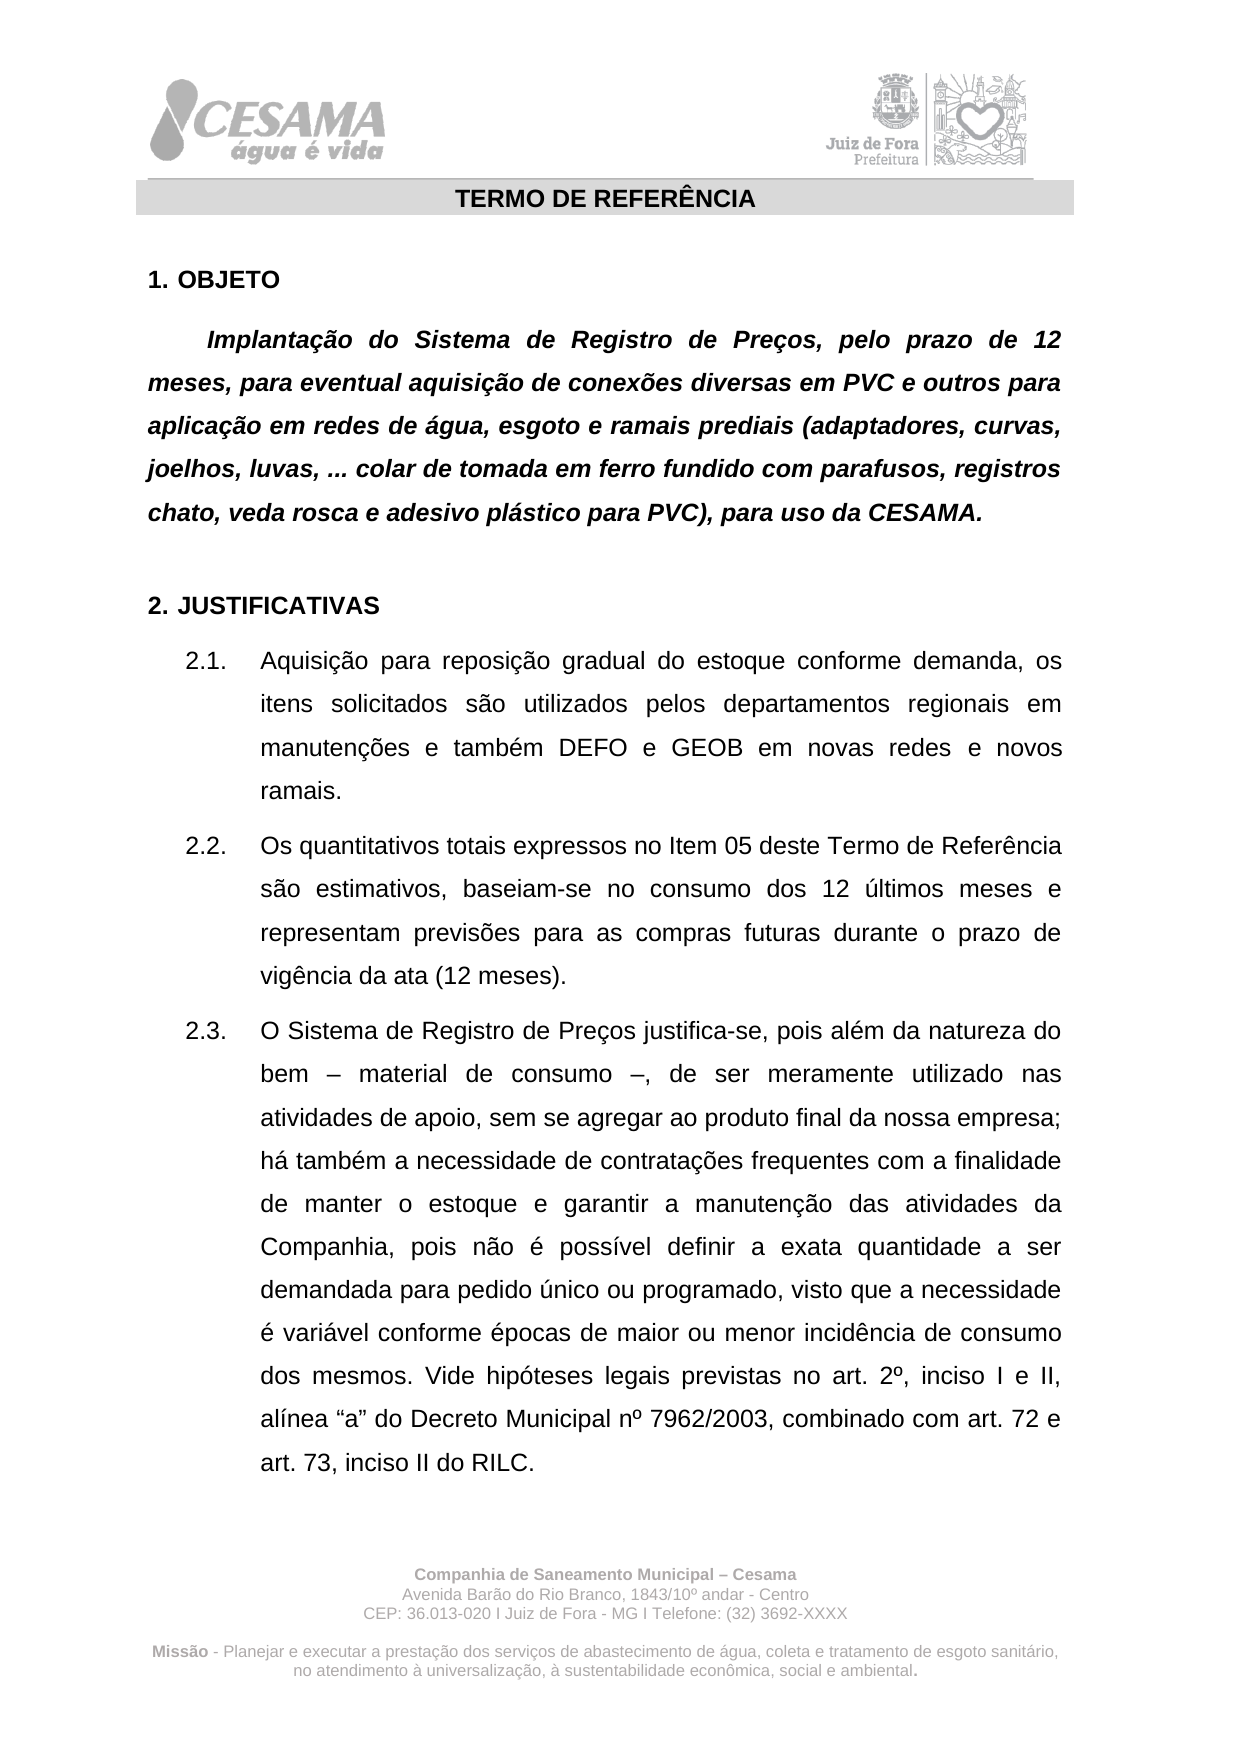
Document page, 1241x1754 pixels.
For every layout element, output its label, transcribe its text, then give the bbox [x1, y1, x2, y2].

list O Sistema de Registro de Preços justifica-se, pois além da natureza do bem – material de consumo –, de ser meramente utilizado nas atividades de apoio, sem se agregar ao produto final da nossa empresa; há também a necessidade de contratações frequentes com a finalidade de manter o estoque e garantir a manutenção das atividades da Companhia, pois não é possível definir a exata quantidade a ser demandada para pedido único ou programado, visto que a necessidade é variável conforme épocas de maior ou menor incidência de consumo dos mesmos. Vide hipóteses legais previstas no art. 2º, inciso I e II, alínea “a” do Decreto Municipal nº 7962/2003, combinado com art. 72 e art. 73, inciso II do RILC. [185, 1016, 1063, 1476]
list OBJETO [148, 265, 1063, 294]
picture [147, 73, 1034, 180]
list Aquisição para reposição gradual do estoque conforme demanda, os itens solicitados são utilizados pelos departamentos regionais em manutenções e também DEFO e GEOB em novas redes e novos ramais. [185, 646, 1063, 804]
list JUSTIFICATIVAS [148, 591, 1063, 619]
table_header TERMO DE REFERÊNCIA [136, 180, 1074, 215]
list Os quantitativos totais expressos no Item 05 deste Termo de Referência são estimativos, baseiam-se no consumo dos 12 últimos meses e representam previsões para as compras futuras durante o prazo de vigência da ata (12 meses). [185, 831, 1063, 989]
text Implantação do Sistema de Registro de Preços, pelo prazo de 12 meses, para eventual aquisição de conexões diversas em PVC e outros para aplicação em redes de água, esgoto e ramais prediais (adaptadores, curvas, joelhos, luvas, ... colar de tomada em ferro fundido com parafusos, registros chato, veda rosca e adesivo plástico para PVC), para uso da CESAMA. [148, 325, 1063, 526]
